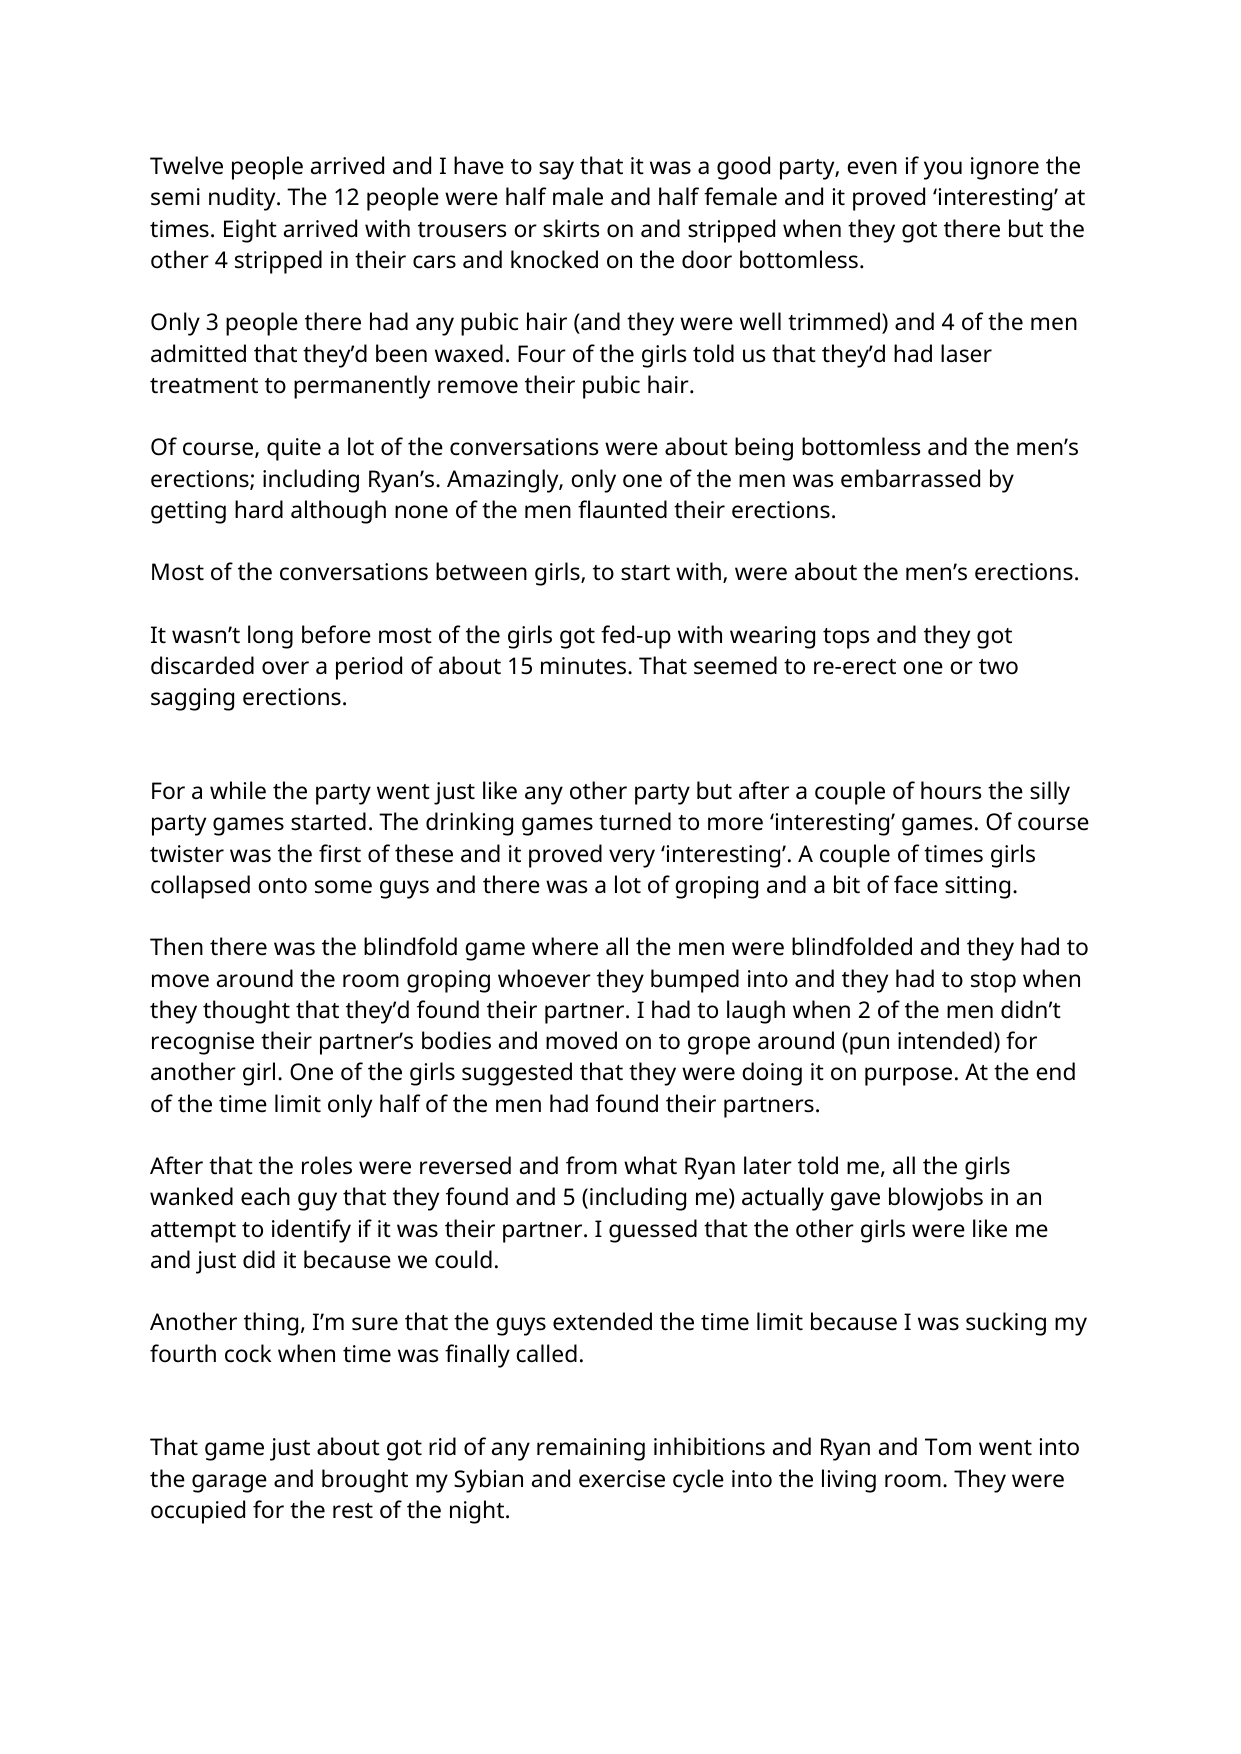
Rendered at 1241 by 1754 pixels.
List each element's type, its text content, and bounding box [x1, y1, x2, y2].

text For a while the party went just like any other party but after a couple of hours the silly party games started. The drinking games turned to more ‘interesting’ games. Of course twister was the first of these and it proved very ‘interesting’. A couple of times girls collapsed onto some guys and there was a lot of groping and a bit of face sitting. [150, 775, 1090, 900]
text Another thing, I’m sure that the guys extended the time limit because I was sucking my fourth cock when time was finally called. [150, 1306, 1090, 1369]
text Then there was the blindfold game where all the men were blindfolded and they had to move around the room groping whoever they bumped into and they had to stop when they thought that they’d found their partner. I had to laugh when 2 of the men didn’t recognise their partner’s bodies and moved on to grope around (pun intended) for another girl. One of the girls suggested that they were doing it on purpose. At the end of the time limit only half of the men had found their partners. [150, 931, 1090, 1119]
text After that the roles were reversed and from what Ryan later told me, all the girls wanked each guy that they found and 5 (including me) actually gave blowjobs in an attempt to identify if it was their partner. I guessed that the other girls were like me and just did it because we could. [150, 1150, 1090, 1275]
text Of course, quite a lot of the conversations were about being bottomless and the men’s erections; including Ryan’s. Amazingly, only one of the men was embarrassed by getting hard although none of the men flaunted their erections. [150, 431, 1090, 525]
text Twelve people arrived and I have to say that it was a good party, even if you ignore the semi nudity. The 12 people were half male and half female and it proved ‘interesting’ at times. Eight arrived with trousers or skirts on and stripped when they got there but the other 4 stripped in their cars and knocked on the door bottomless. [150, 150, 1090, 275]
text Only 3 people there had any pubic hair (and they were well trimmed) and 4 of the men admitted that they’d been waxed. Four of the girls told us that they’d had laser treatment to permanently remove their pubic hair. [150, 306, 1090, 400]
text It wasn’t long before most of the girls got fed-up with wearing tops and they got discarded over a period of about 15 minutes. That seemed to re-erect one or two sagging erections. [150, 619, 1090, 712]
text That game just about got rid of any remaining inhibitions and Ryan and Tom went into the garage and brought my Sybian and exercise cycle into the living room. They were occupied for the rest of the night. [150, 1431, 1090, 1525]
text Most of the conversations between girls, to start with, were about the men’s erections. [150, 556, 1090, 587]
